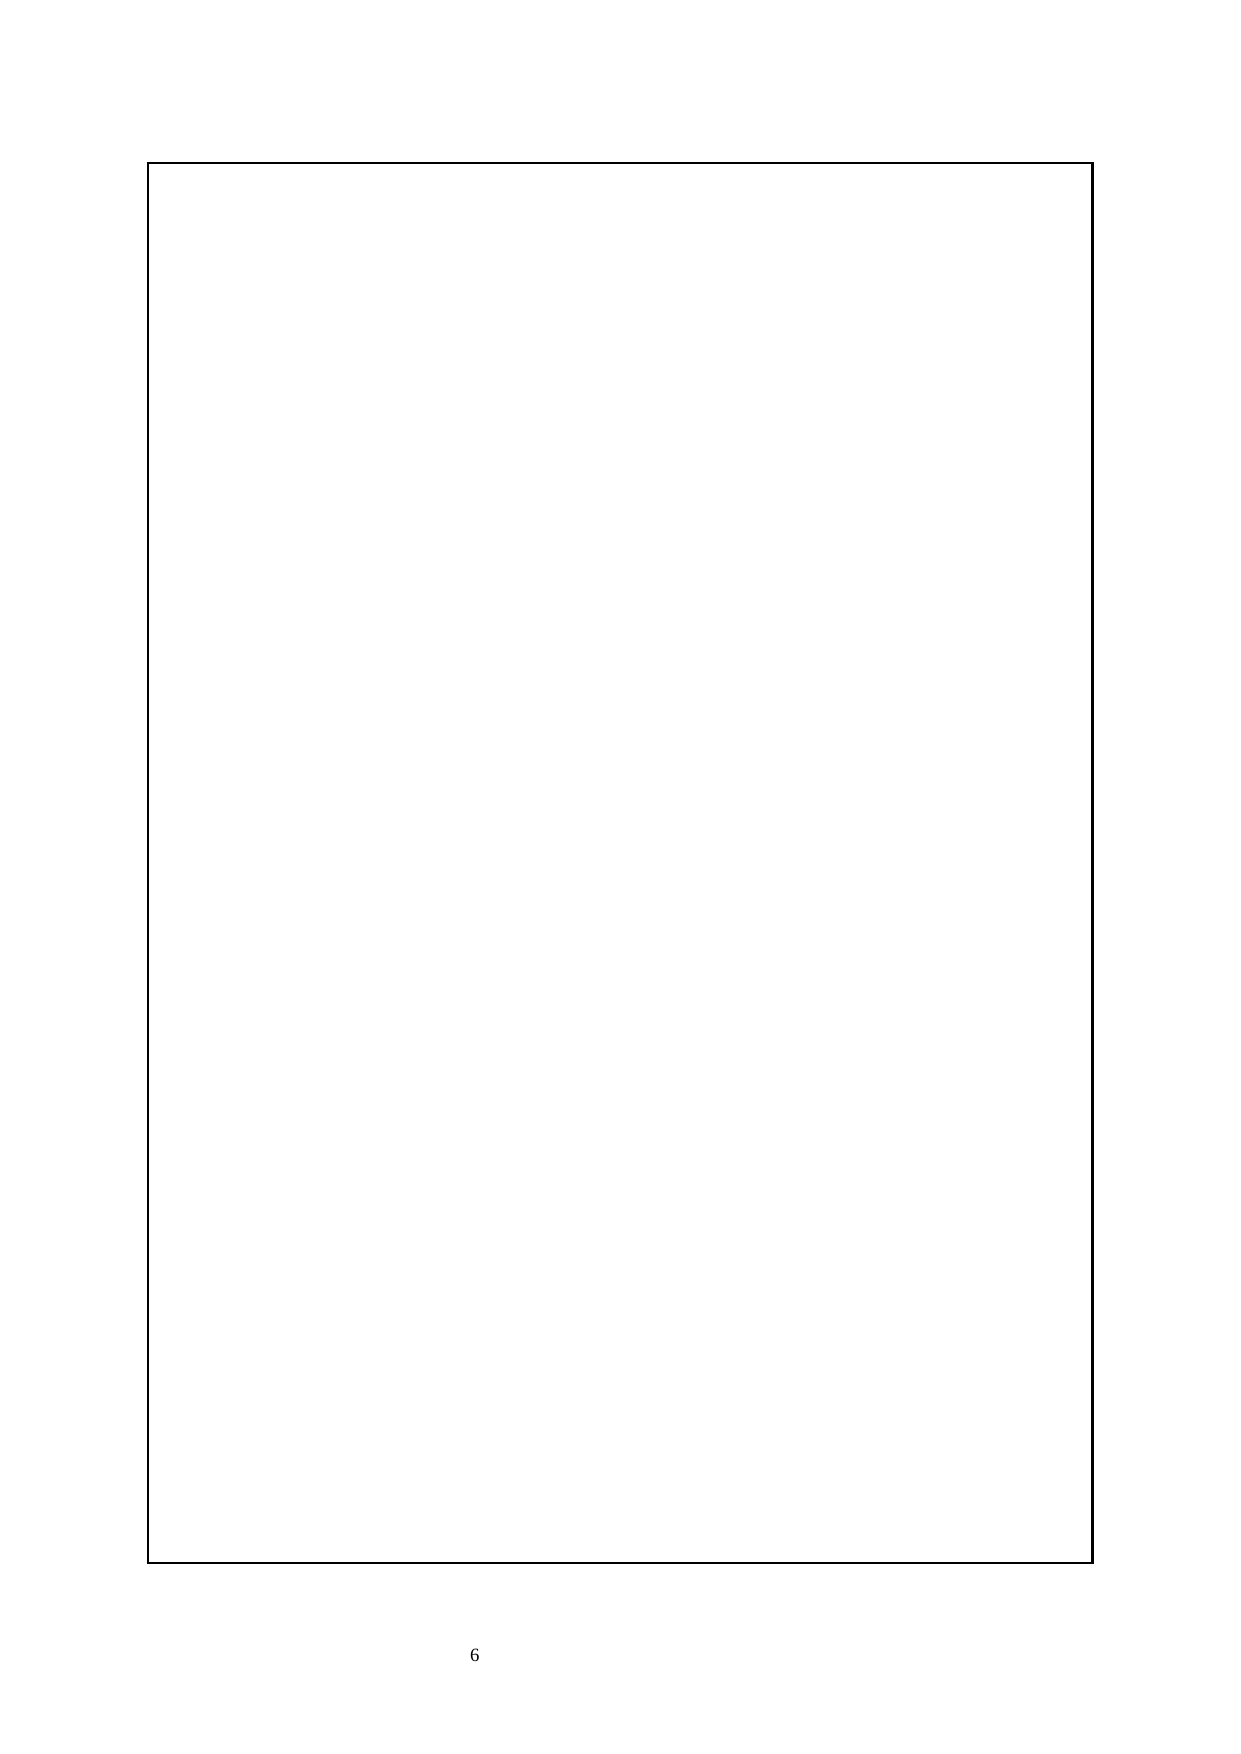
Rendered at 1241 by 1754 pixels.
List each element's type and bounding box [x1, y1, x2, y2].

table_header [149, 164, 1091, 1562]
